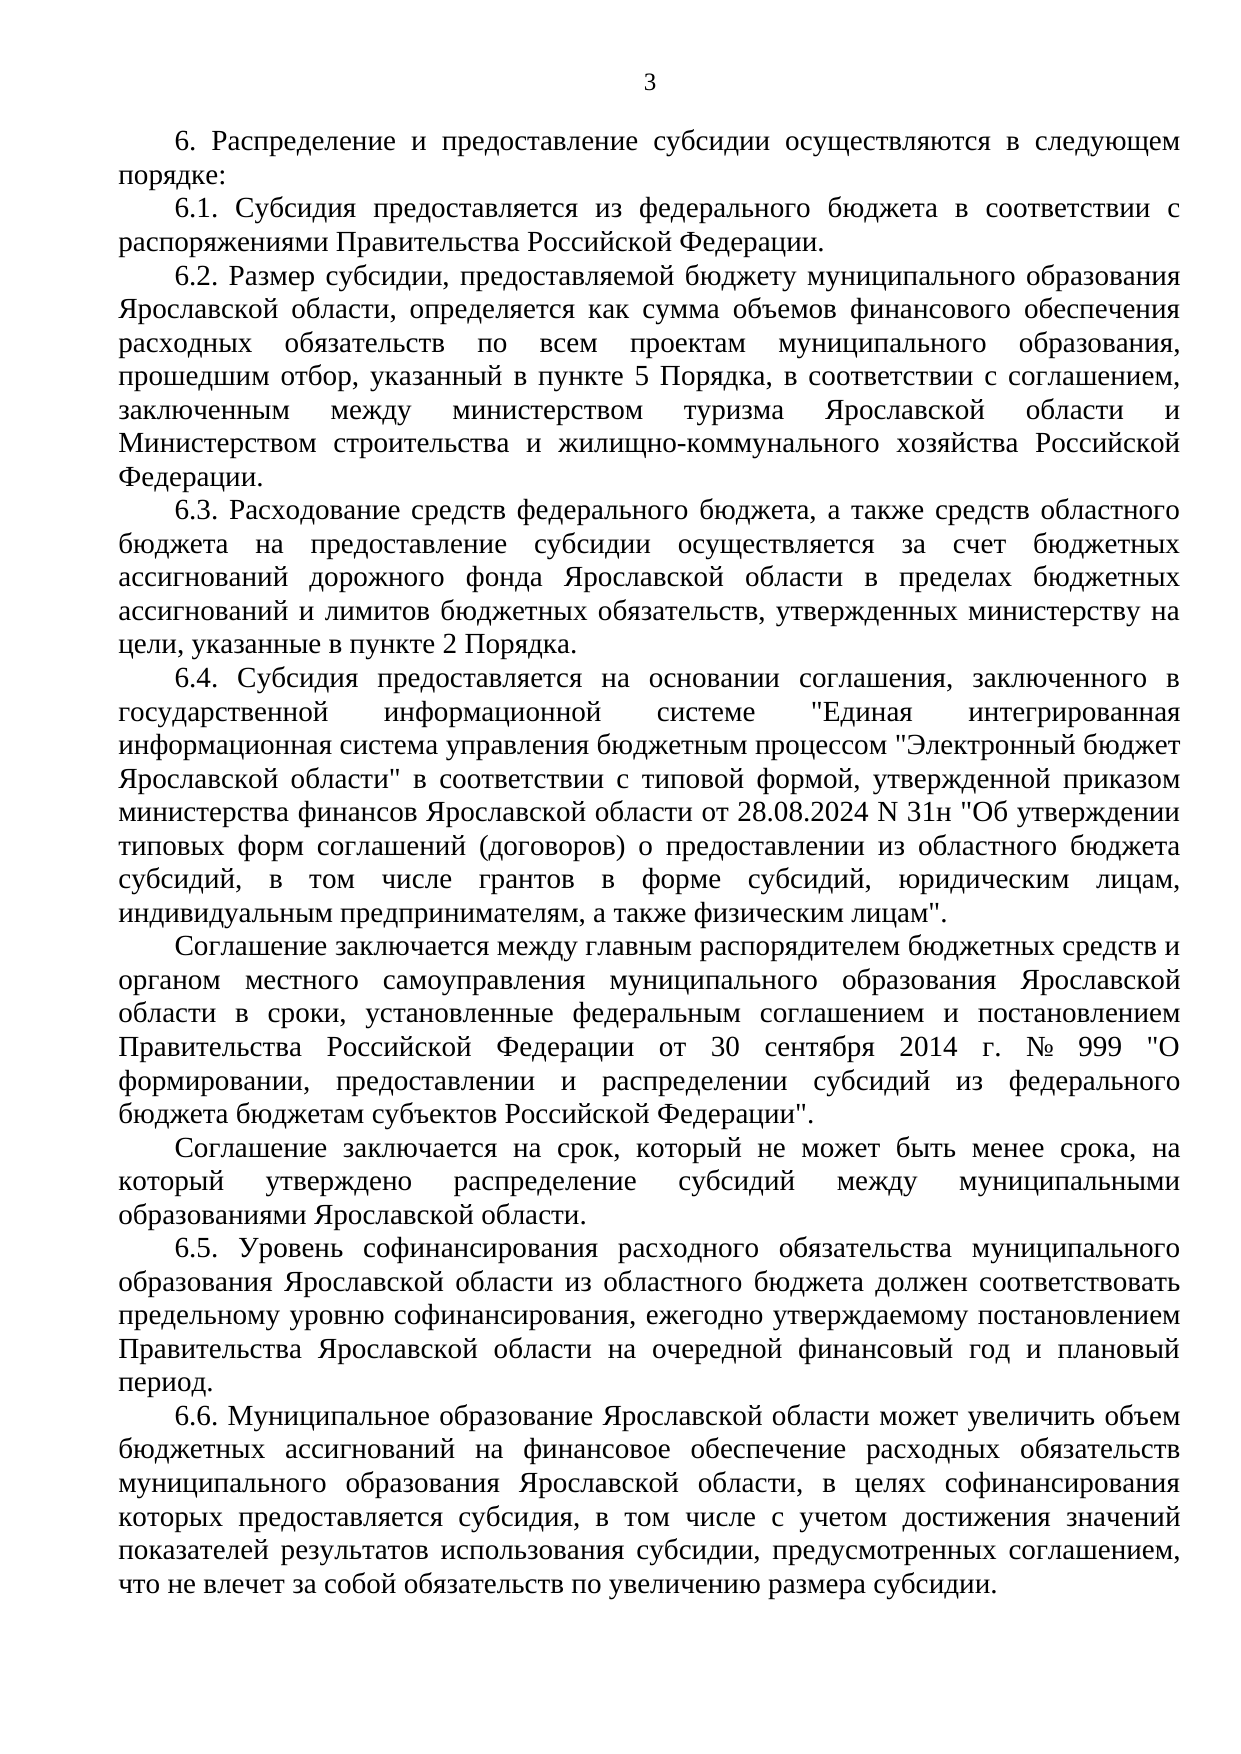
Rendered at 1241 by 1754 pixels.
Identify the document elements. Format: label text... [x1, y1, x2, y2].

text Соглашение заключается между главным распорядителем бюджетных средств и органом местного самоуправления муниципального образования Ярославской области в сроки, установленные федеральным соглашением и постановлением Правительства Российской Федерации от 30 сентября 2014 г. № 999 "О формировании, предоставлении и распределении субсидий из федерального бюджета бюджетам субъектов Российской Федерации". [118, 928, 1181, 1130]
text Соглашение заключается на срок, который не может быть менее срока, на который утверждено распределение субсидий между муниципальными образованиями Ярославской области. [118, 1130, 1181, 1230]
text 6.5. Уровень софинансирования расходного обязательства муниципального образования Ярославской области из областного бюджета должен соответствовать предельному уровню софинансирования, ежегодно утверждаемому постановлением Правительства Ярославской области на очередной финансовый год и плановый период. [118, 1230, 1181, 1398]
text 6.2. Размер субсидии, предоставляемой бюджету муниципального образования Ярославской области, определяется как сумма объемов финансового обеспечения расходных обязательств по всем проектам муниципального образования, прошедшим отбор, указанный в пункте 5 Порядка, в соответствии с соглашением, заключенным между министерством туризма Ярославской области и Министерством строительства и жилищно-коммунального хозяйства Российской Федерации. [118, 258, 1181, 492]
text 6.6. Муниципальное образование Ярославской области может увеличить объем бюджетных ассигнований на финансовое обеспечение расходных обязательств муниципального образования Ярославской области, в целях софинансирования которых предоставляется субсидия, в том числе с учетом достижения значений показателей результатов использования субсидии, предусмотренных соглашением, что не влечет за собой обязательств по увеличению размера субсидии. [118, 1398, 1181, 1599]
text 6.3. Расходование средств федерального бюджета, а также средств областного бюджета на предоставление субсидии осуществляется за счет бюджетных ассигнований дорожного фонда Ярославской области в пределах бюджетных ассигнований и лимитов бюджетных обязательств, утвержденных министерству на цели, указанные в пункте 2 Порядка. [118, 492, 1181, 660]
text 6.4. Субсидия предоставляется на основании соглашения, заключенного в государственной информационной системе "Единая интегрированная информационная система управления бюджетным процессом "Электронный бюджет Ярославской области" в соответствии с типовой формой, утвержденной приказом министерства финансов Ярославской области от 28.08.2024 N 31н "Об утверждении типовых форм соглашений (договоров) о предоставлении из областного бюджета субсидий, в том числе грантов в форме субсидий, юридическим лицам, индивидуальным предпринимателям, а также физическим лицам". [118, 660, 1181, 928]
text 6.1. Субсидия предоставляется из федерального бюджета в соответствии с распоряжениями Правительства Российской Федерации. [118, 191, 1181, 258]
text 6. Распределение и предоставление субсидии осуществляются в следующем порядке: [118, 123, 1181, 191]
